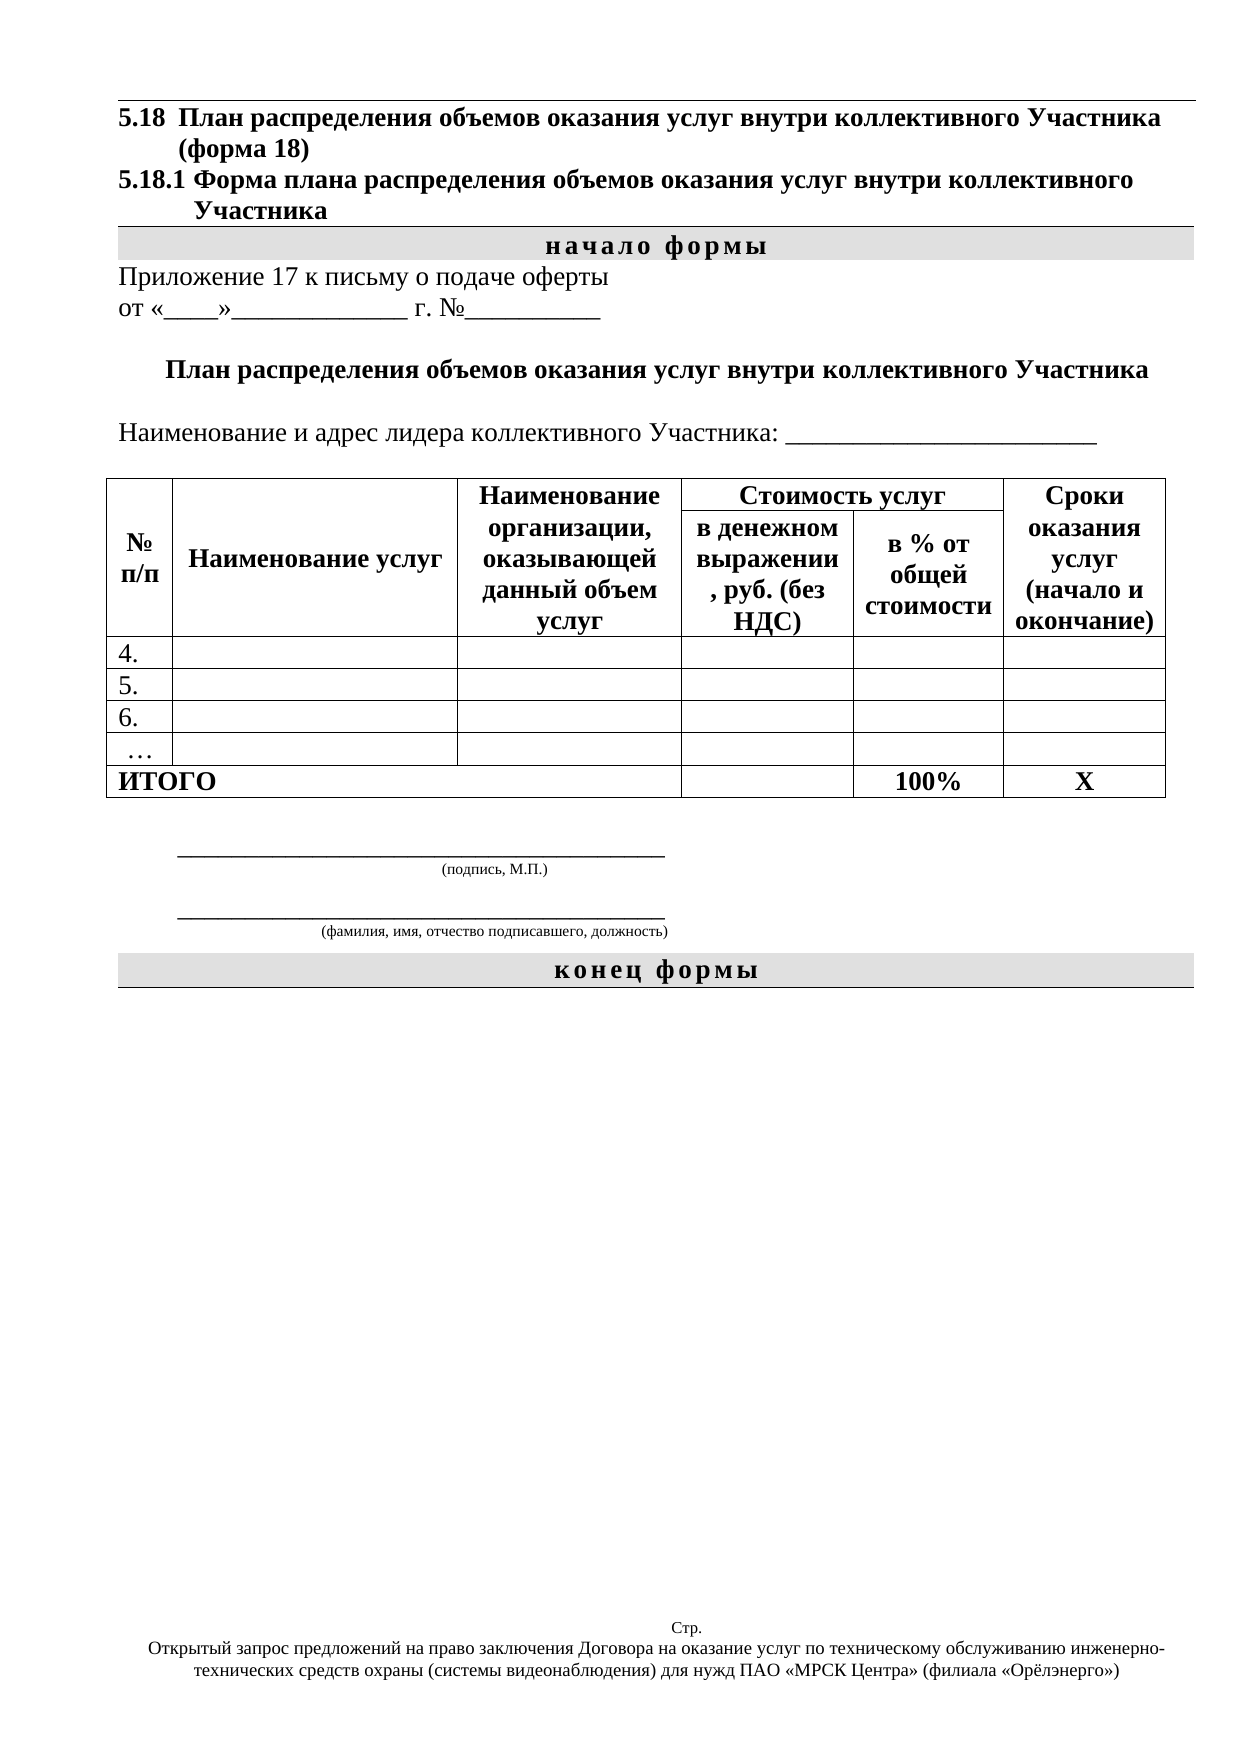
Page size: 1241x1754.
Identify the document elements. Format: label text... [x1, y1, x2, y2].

table_cell [173, 637, 457, 668]
table_cell [458, 669, 681, 700]
table_cell [682, 733, 853, 764]
table_cell [854, 669, 1003, 700]
text (подпись, М.П.) [118, 860, 812, 891]
table_cell 100% [854, 766, 1003, 797]
table_cell [682, 669, 853, 700]
text начало формы [118, 227, 1194, 260]
table_cell [458, 733, 681, 764]
text План распределения объемов оказания услуг внутри коллективного Участника [118, 353, 1196, 384]
table_header Наименование организации, оказывающей данный объем услуг [458, 479, 681, 636]
table_cell [458, 637, 681, 668]
table_cell в денежном выражении, руб. (без НДС) [682, 511, 853, 636]
text ____________________________________ [118, 891, 1196, 922]
table_cell [1004, 733, 1165, 764]
table_cell [682, 766, 853, 797]
table_cell [1004, 669, 1165, 700]
table_cell … [107, 733, 172, 764]
table_cell [682, 701, 853, 732]
text ____________________________________ [118, 829, 1196, 860]
table_header № п/п [107, 479, 172, 636]
table_cell [458, 701, 681, 732]
table_cell [854, 637, 1003, 668]
text Наименование и адрес лидера коллективного Участника: _______________________ [118, 416, 1196, 447]
table_cell [1004, 637, 1165, 668]
subtitle Форма плана распределения объемов оказания услуг внутри коллективного Участника [118, 163, 1196, 226]
subtitle План распределения объемов оказания услуг внутри коллективного Участника (форма 18) [118, 101, 1196, 163]
table_header Сроки оказания услуг (начало и окончание) [1004, 479, 1165, 636]
table_cell [173, 733, 457, 764]
table_header Стоимость услуг [682, 479, 1003, 510]
table_cell [173, 669, 457, 700]
table_cell [107, 669, 172, 700]
table_cell Х [1004, 766, 1165, 797]
table_cell [682, 637, 853, 668]
text (фамилия, имя, отчество подписавшего, должность) [118, 922, 812, 953]
table_header Наименование услуг [173, 479, 457, 636]
text конец формы [118, 953, 1194, 987]
table_cell ИТОГО [107, 766, 681, 797]
table_cell [107, 701, 172, 732]
table_cell [173, 701, 457, 732]
table_cell [854, 701, 1003, 732]
text Приложение 17 к письму о подаче оферты от «____»_____________ г. №__________ [118, 260, 1196, 322]
table_cell [854, 733, 1003, 764]
table_cell в % от общей стоимости [854, 511, 1003, 636]
table_cell [1004, 701, 1165, 732]
table_cell [107, 637, 172, 668]
